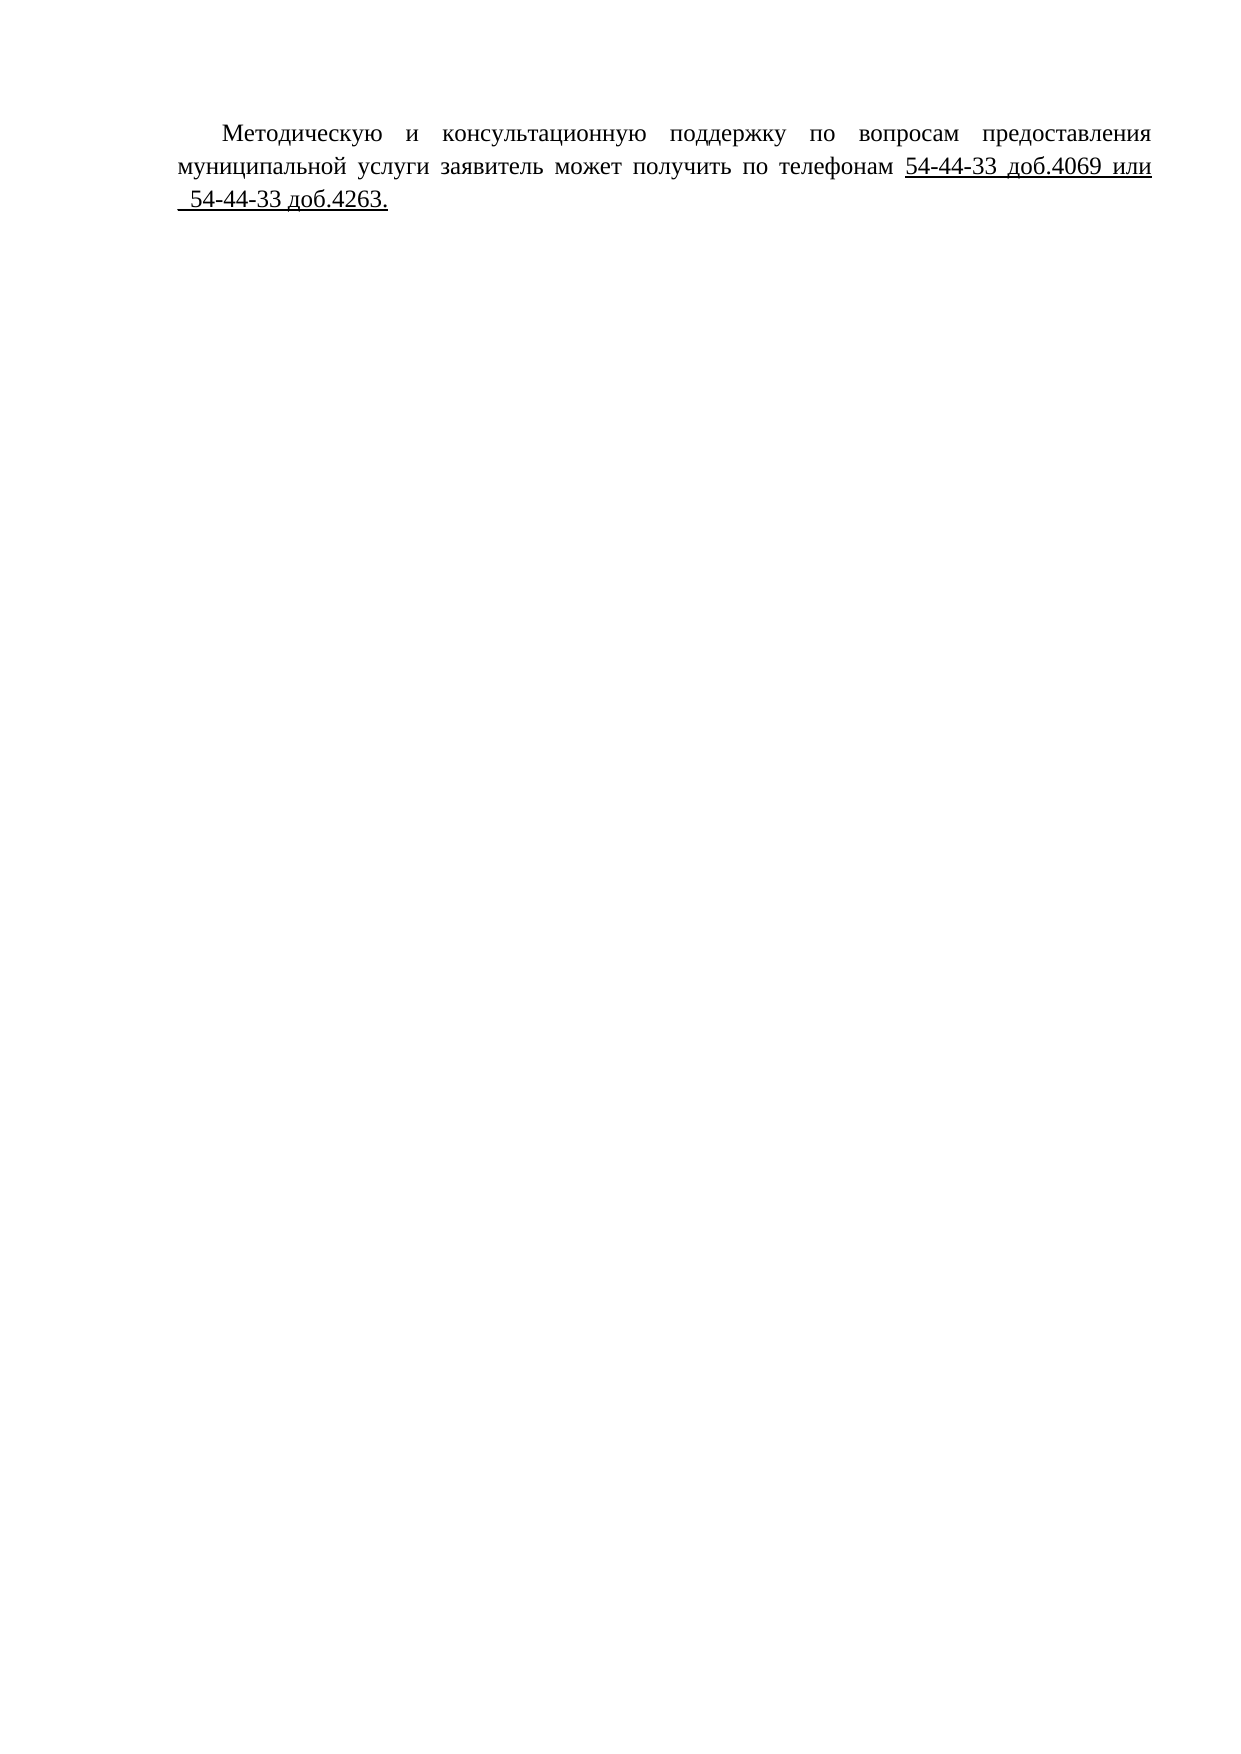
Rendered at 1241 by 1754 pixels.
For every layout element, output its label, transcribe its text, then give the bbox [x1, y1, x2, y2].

text Методическую и консультационную поддержку по вопросам предоставления муниципальной услуги заявитель может получить по телефонам 54-44-33 доб.4069 или _54-44-33 доб.4263. [177, 180, 1152, 213]
text Методическую и консультационную поддержку по вопросам предоставления муниципальной услуги заявитель может получить по телефонам 54-44-33 доб.4069 или _54-44-33 доб.4263. [177, 118, 1152, 151]
